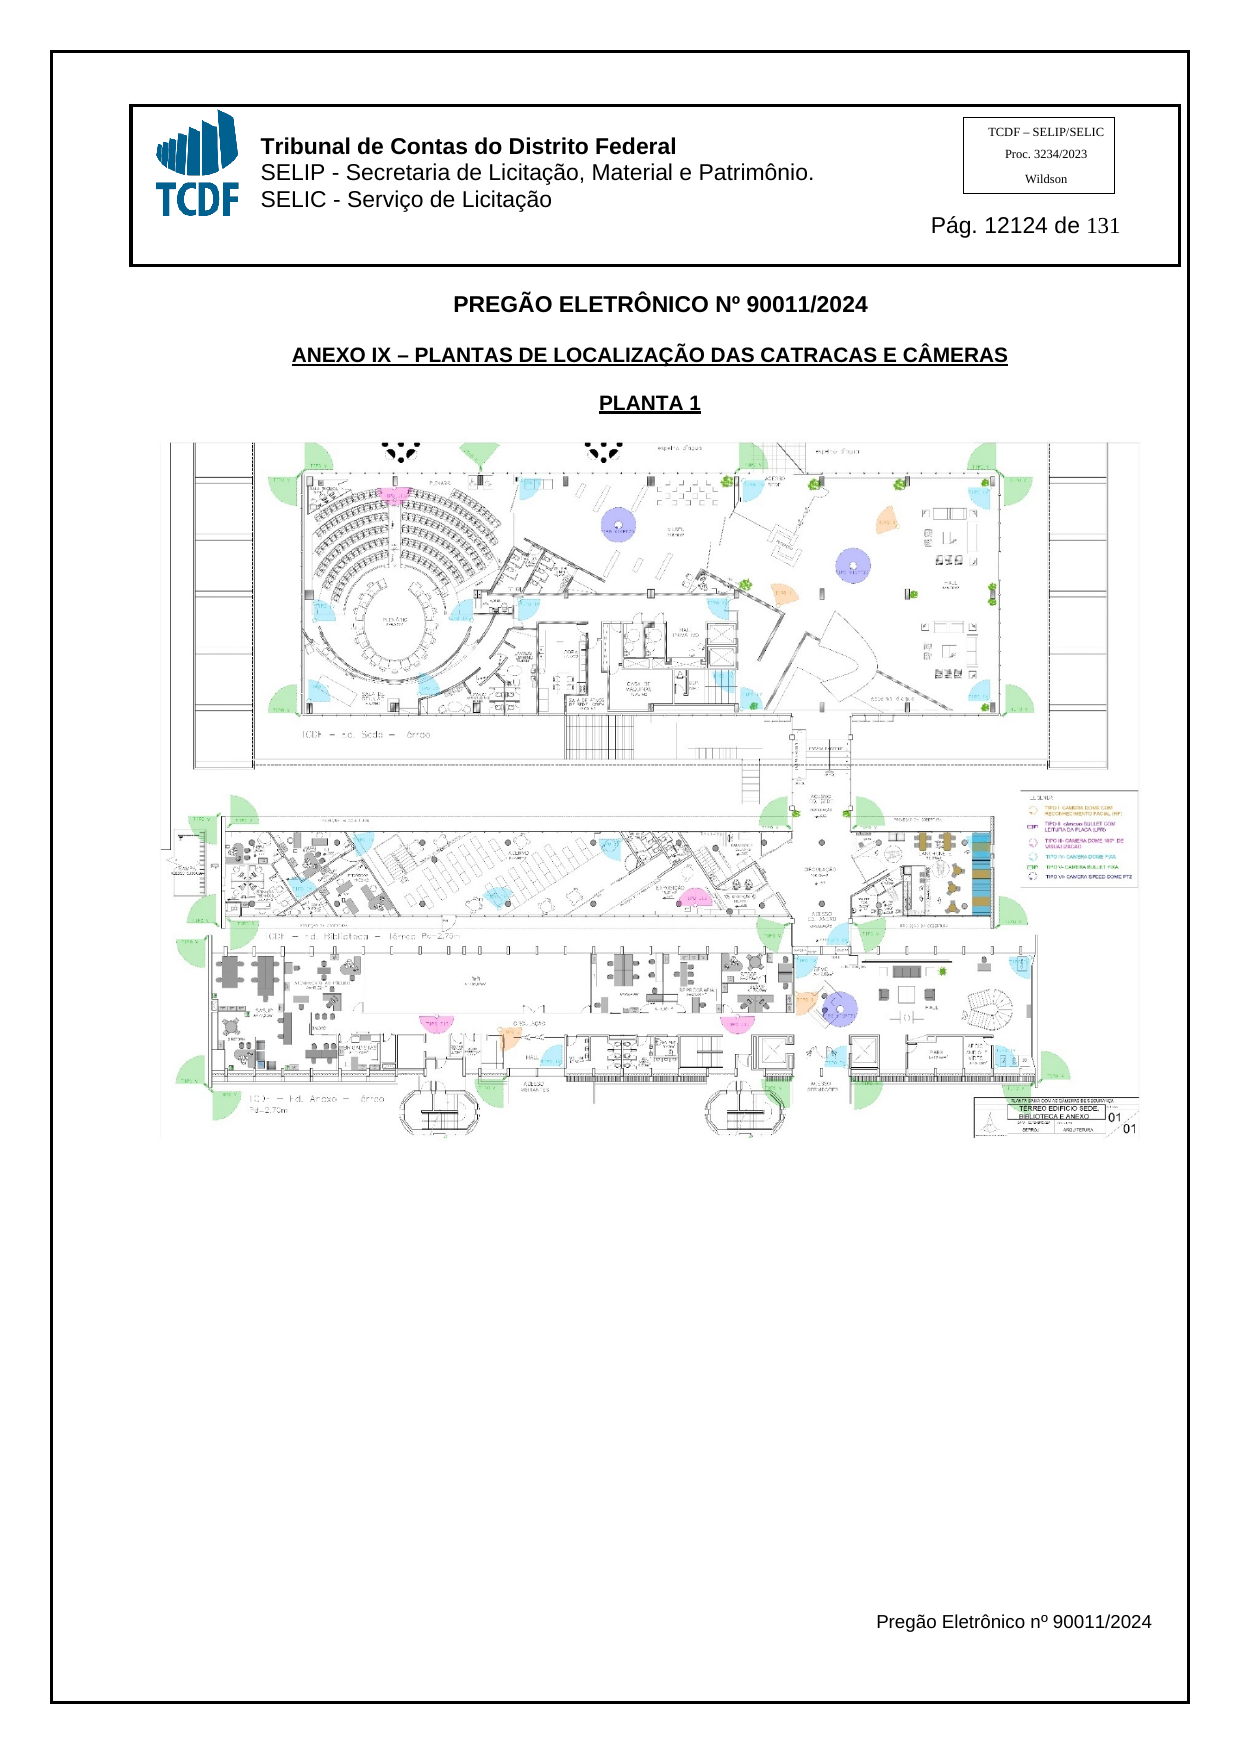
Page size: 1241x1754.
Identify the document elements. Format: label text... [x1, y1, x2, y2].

picture [152, 438, 1147, 1142]
text PREGÃO ELETRÔNICO Nº 90011/2024 [177, 291, 1143, 317]
text PLANTA 1 [148, 391, 1152, 414]
text ANEXO IX – PLANTAS DE LOCALIZAÇÃO DAS CATRACAS E CÂMERAS [148, 343, 1152, 367]
picture [142, 107, 253, 218]
